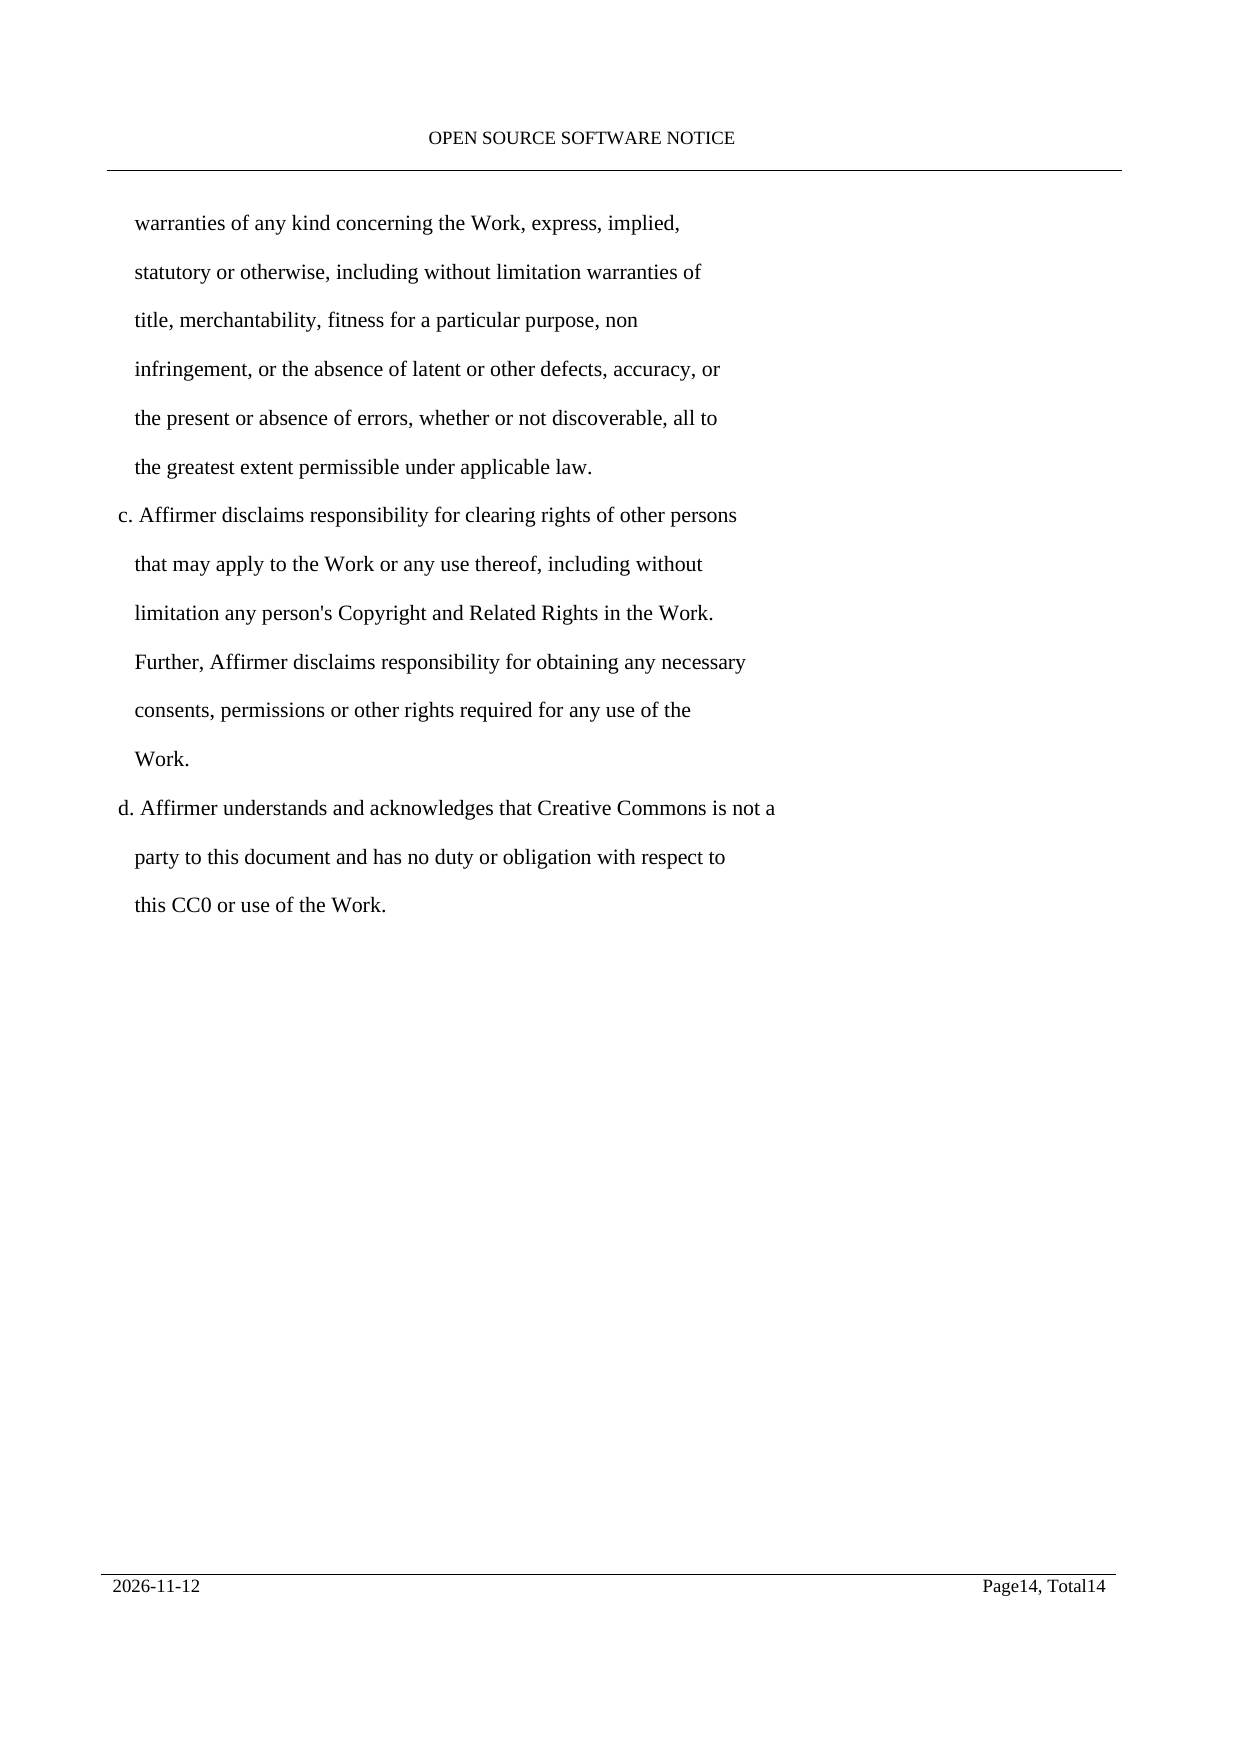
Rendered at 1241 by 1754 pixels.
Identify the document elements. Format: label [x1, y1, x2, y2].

text [112, 206, 1128, 921]
